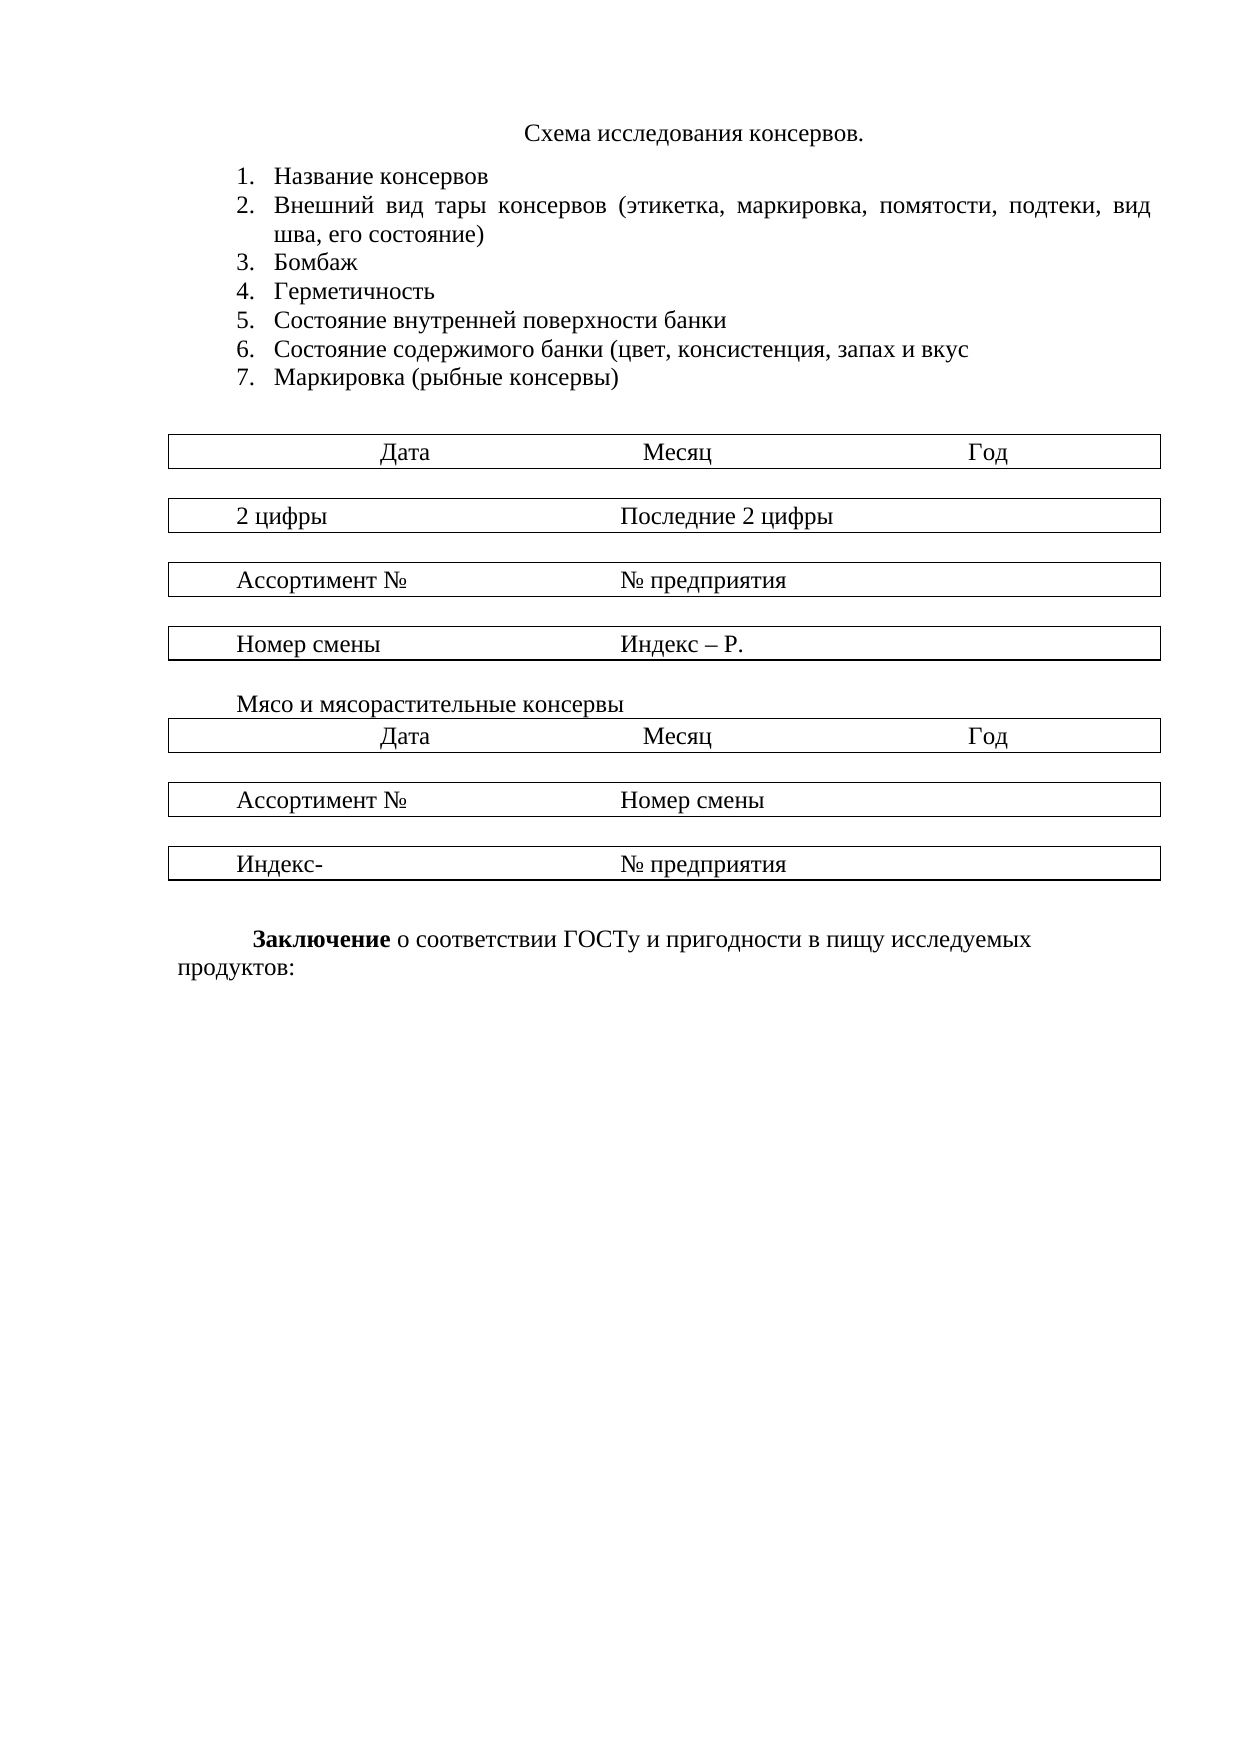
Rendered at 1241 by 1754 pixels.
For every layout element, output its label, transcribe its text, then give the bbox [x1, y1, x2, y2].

list Герметичность [236, 276, 1152, 305]
list Состояние содержимого банки (цвет, консистенция, запах и вкус [236, 334, 1152, 362]
text Номер смены Индекс – Р. [169, 627, 1160, 659]
list Маркировка (рыбные консервы) [236, 362, 1152, 391]
text Заключение о соответствии ГОСТу и пригодности в пищу исследуемых продуктов: [177, 924, 1152, 981]
list Состояние внутренней поверхности банки [236, 305, 1152, 334]
text 2 цифры Последние 2 цифры [169, 499, 1160, 532]
text Дата Месяц Год [169, 719, 1160, 752]
text Дата Месяц Год [169, 435, 1160, 468]
text Схема исследования консервов. [177, 118, 1152, 147]
list Бомбаж [236, 247, 1152, 276]
list Название консервов [236, 161, 1152, 190]
list Внешний вид тары консервов (этикетка, маркировка, помятости, подтеки, вид шва, его состояние) [236, 190, 1152, 247]
text Индекс- № предприятия [169, 847, 1160, 879]
text Ассортимент № Номер смены [169, 783, 1160, 816]
text Ассортимент № № предприятия [169, 563, 1160, 596]
text Мясо и мясорастительные консервы [177, 689, 1152, 718]
